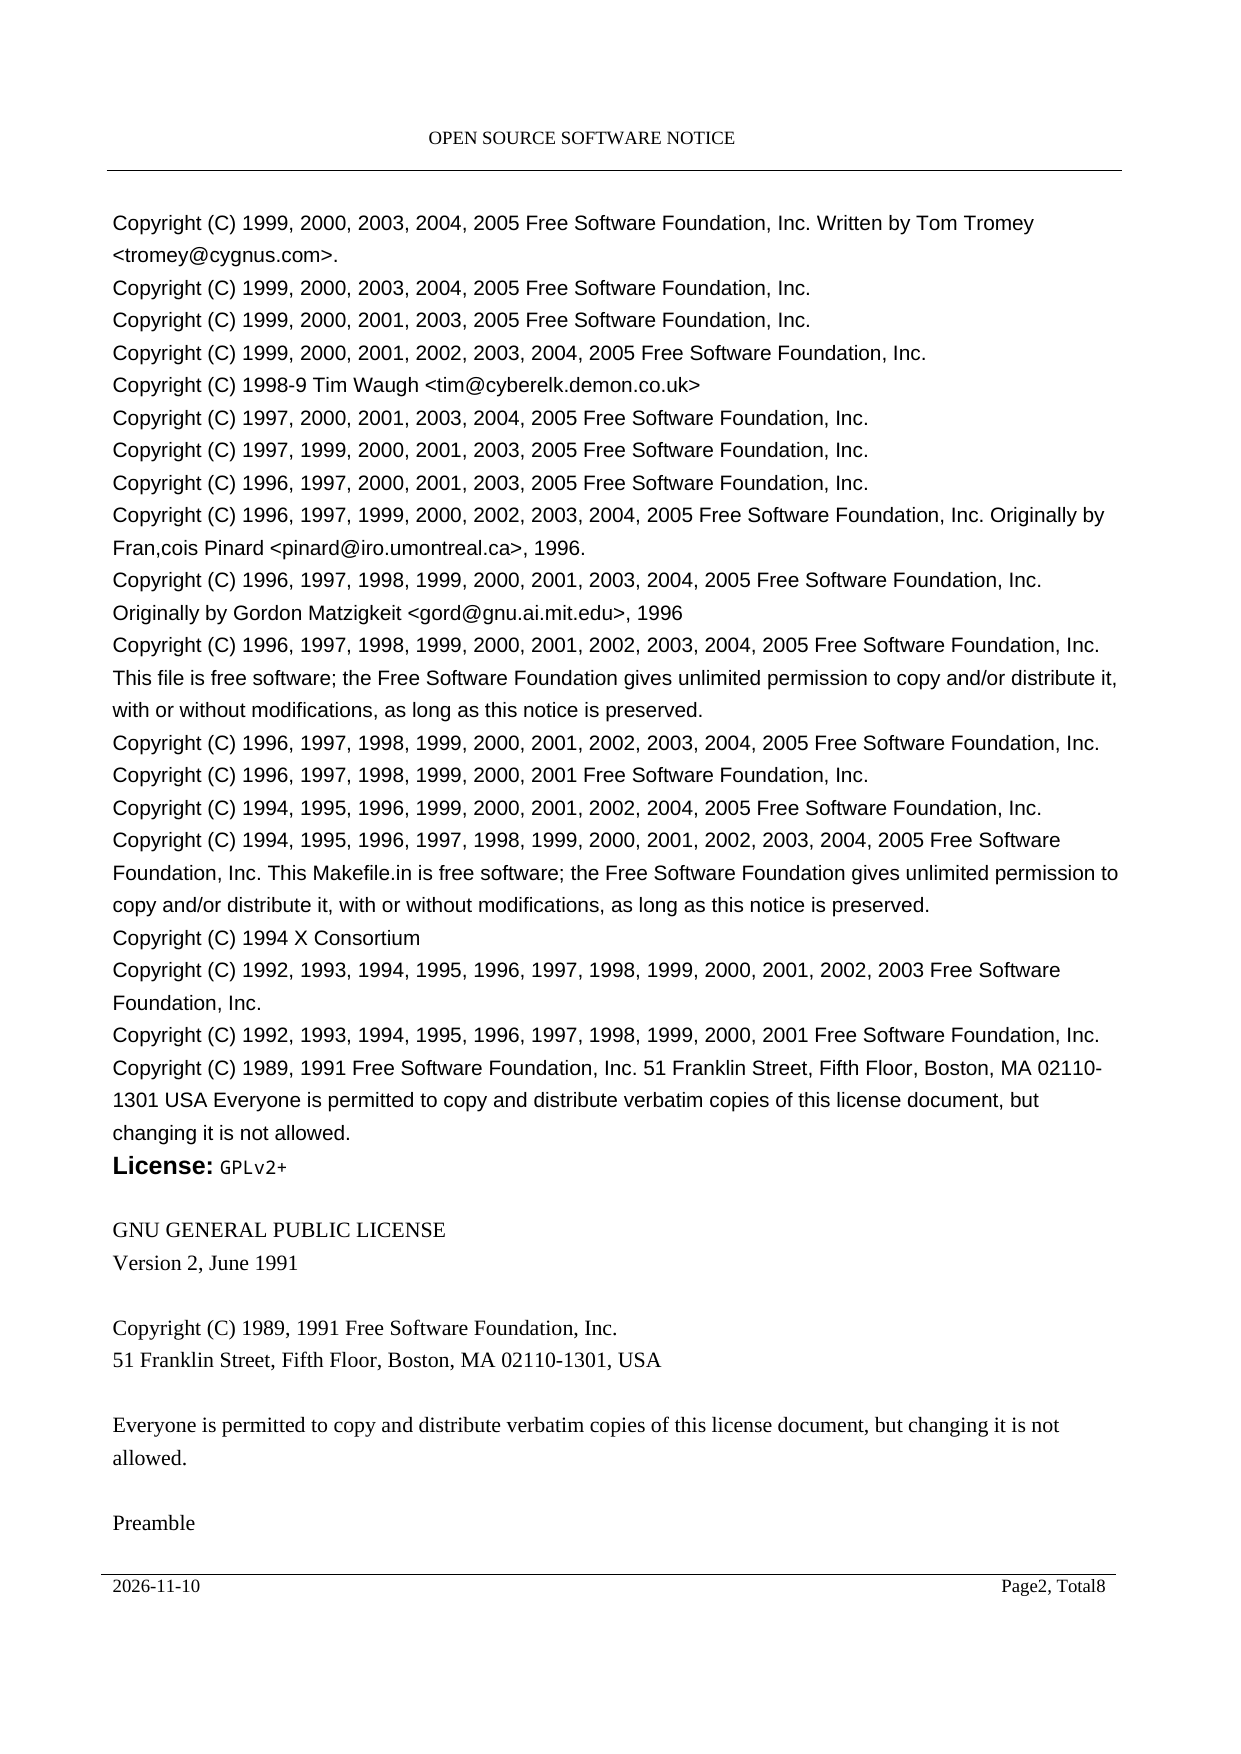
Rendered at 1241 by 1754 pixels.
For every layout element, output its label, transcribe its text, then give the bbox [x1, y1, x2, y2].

text Copyright (C) 1989, 1991 Free Software Foundation, Inc. 51 Franklin Street, Fifth Floor, Boston, MA 02110-1301 USA Everyone is permitted to copy and distribute verbatim copies of this license document, but changing it is not allowed. [112, 1051, 1128, 1149]
text Copyright (C) 1996, 1997, 2000, 2001, 2003, 2005 Free Software Foundation, Inc. [112, 466, 1128, 499]
text Copyright (C) 1999, 2000, 2001, 2003, 2005 Free Software Foundation, Inc. [112, 304, 1128, 336]
text Copyright (C) 1999, 2000, 2003, 2004, 2005 Free Software Foundation, Inc. Written by Tom Tromey <tromey@cygnus.com>. [112, 206, 1128, 271]
text Copyright (C) 1996, 1997, 1998, 1999, 2000, 2001 Free Software Foundation, Inc. [112, 759, 1128, 791]
text Copyright (C) 1999, 2000, 2003, 2004, 2005 Free Software Foundation, Inc. [112, 271, 1128, 304]
text Copyright (C) 1996, 1997, 1998, 1999, 2000, 2001, 2002, 2003, 2004, 2005 Free Software Foundation, Inc. This file is free software; the Free Software Foundation gives unlimited permission to copy and/or distribute it, with or without modifications, as long as this notice is preserved. [112, 629, 1128, 726]
text Copyright (C) 1999, 2000, 2001, 2002, 2003, 2004, 2005 Free Software Foundation, Inc. [112, 336, 1128, 369]
text Copyright (C) 1997, 2000, 2001, 2003, 2004, 2005 Free Software Foundation, Inc. [112, 401, 1128, 434]
text Copyright (C) 1997, 1999, 2000, 2001, 2003, 2005 Free Software Foundation, Inc. [112, 434, 1128, 466]
text Copyright (C) 1996, 1997, 1998, 1999, 2000, 2001, 2002, 2003, 2004, 2005 Free Software Foundation, Inc. [112, 726, 1128, 759]
text Copyright (C) 1994, 1995, 1996, 1999, 2000, 2001, 2002, 2004, 2005 Free Software Foundation, Inc. [112, 791, 1128, 824]
text Copyright (C) 1992, 1993, 1994, 1995, 1996, 1997, 1998, 1999, 2000, 2001, 2002, 2003 Free Software Foundation, Inc. [112, 954, 1128, 1019]
text Copyright (C) 1998-9 Tim Waugh <tim@cyberelk.demon.co.uk> [112, 369, 1128, 401]
text Copyright (C) 1994, 1995, 1996, 1997, 1998, 1999, 2000, 2001, 2002, 2003, 2004, 2005 Free Software Foundation, Inc. This Makefile.in is free software; the Free Software Foundation gives unlimited permission to copy and/or distribute it, with or without modifications, as long as this notice is preserved. [112, 824, 1128, 921]
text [112, 1149, 1128, 1539]
text Copyright (C) 1994 X Consortium [112, 921, 1128, 954]
text Copyright (C) 1992, 1993, 1994, 1995, 1996, 1997, 1998, 1999, 2000, 2001 Free Software Foundation, Inc. [112, 1019, 1128, 1051]
text Copyright (C) 1996, 1997, 1999, 2000, 2002, 2003, 2004, 2005 Free Software Foundation, Inc. Originally by Fran,cois Pinard <pinard@iro.umontreal.ca>, 1996. [112, 499, 1128, 564]
text Copyright (C) 1996, 1997, 1998, 1999, 2000, 2001, 2003, 2004, 2005 Free Software Foundation, Inc. Originally by Gordon Matzigkeit <gord@gnu.ai.mit.edu>, 1996 [112, 564, 1128, 629]
